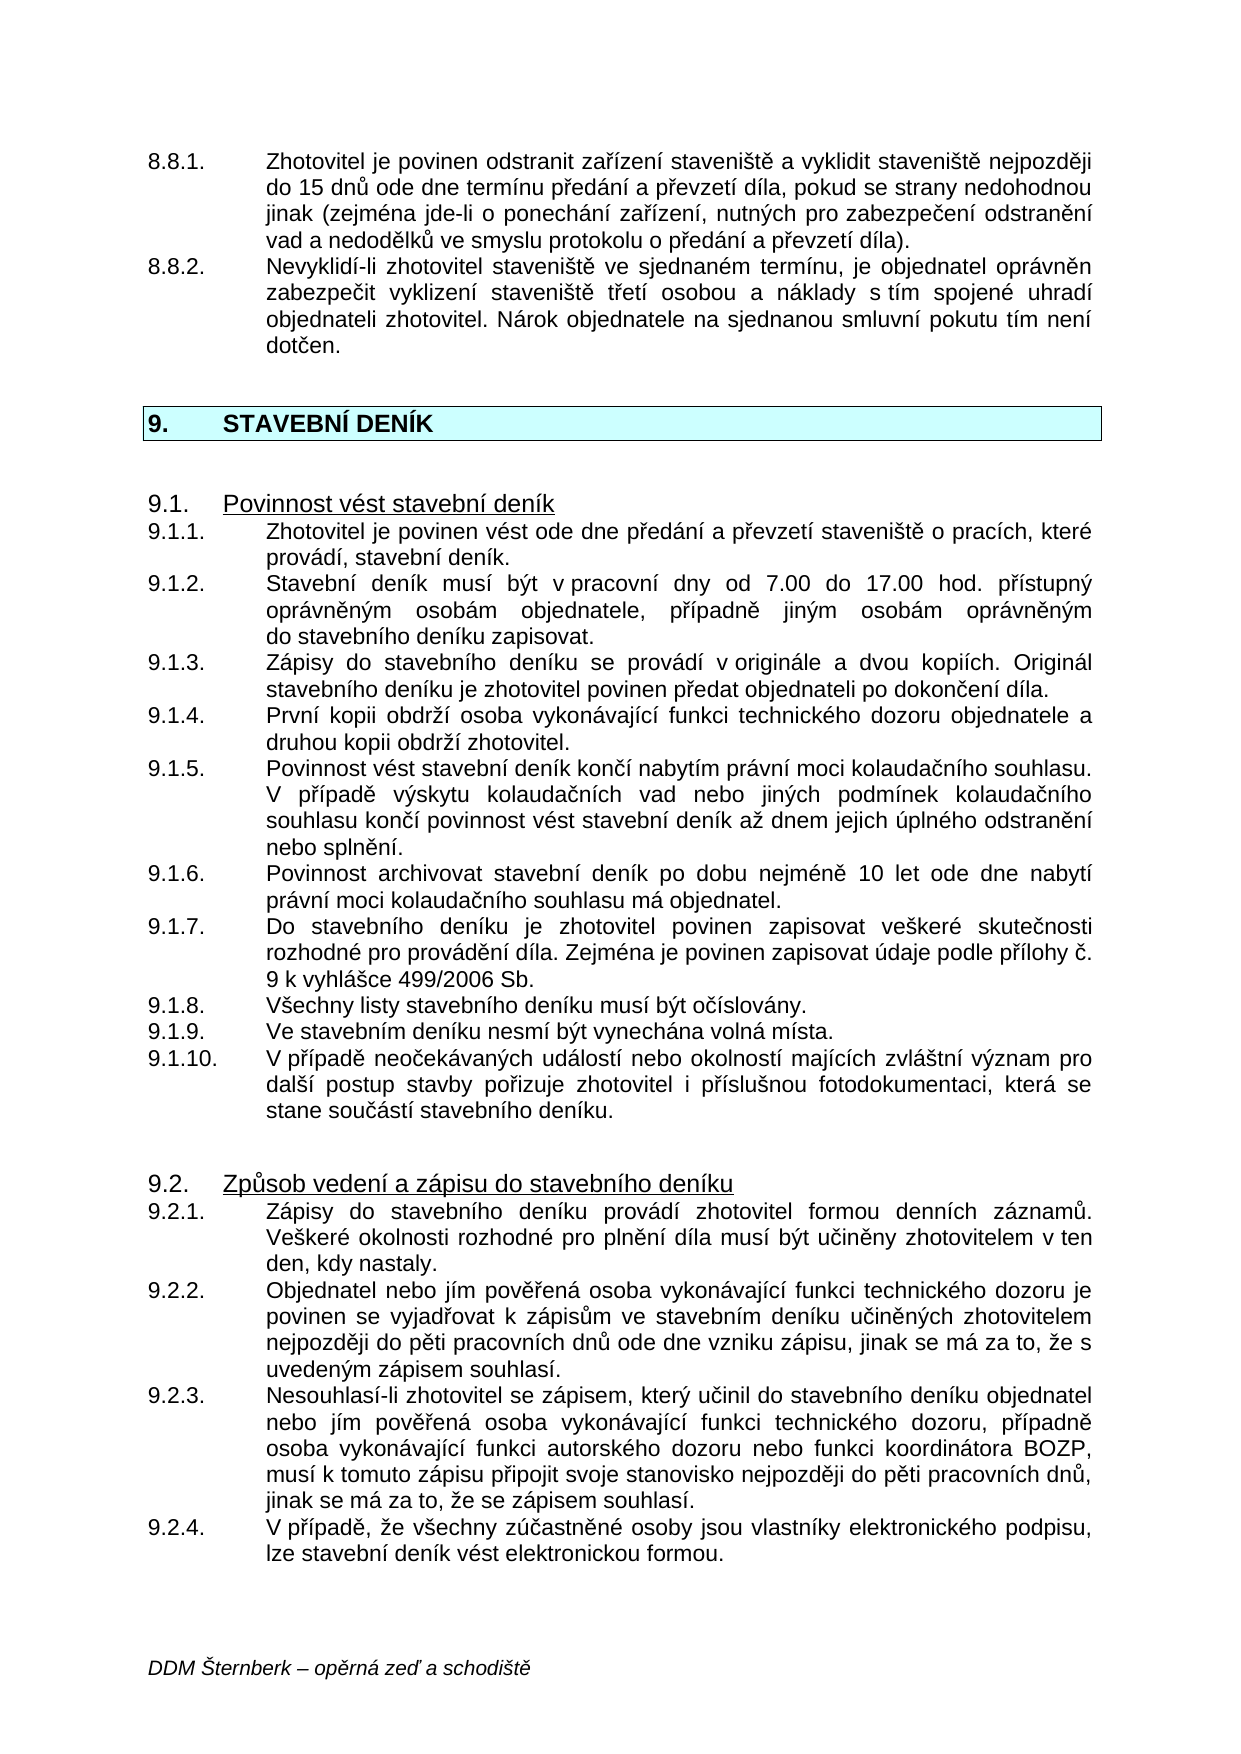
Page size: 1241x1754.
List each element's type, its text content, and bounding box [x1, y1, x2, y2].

list Nesouhlasí-li zhotovitel se zápisem, který učinil do stavebního deníku objednatel nebo jím pověřená osoba vykonávající funkci technického dozoru, případně osoba vykonávající funkci autorského dozoru nebo funkci koordinátora BOZP, musí k tomuto zápisu připojit svoje stanovisko nejpozději do pěti pracovních dnů, jinak se má za to, že se zápisem souhlasí. [148, 1382, 1093, 1514]
list Zápisy do stavebního deníku provádí zhotovitel formou denních záznamů. Veškeré okolnosti rozhodné pro plnění díla musí být učiněny zhotovitelem v ten den, kdy nastaly. [148, 1198, 1093, 1277]
text Stavební deník [144, 407, 1101, 440]
list Do stavebního deníku je zhotovitel povinen zapisovat veškeré skutečnosti rozhodné pro provádění díla. Zejména je povinen zapisovat údaje podle přílohy č. 9 k vyhlášce 499/2006 Sb. [148, 913, 1093, 992]
list Ve stavebním deníku nesmí být vynechána volná místa. [148, 1018, 1093, 1045]
list První kopii obdrží osoba vykonávající funkci technického dozoru objednatele a druhou kopii obdrží zhotovitel. [148, 702, 1093, 755]
list Povinnost vést stavební deník končí nabytím právní moci kolaudačního souhlasu. V případě výskytu kolaudačních vad nebo jiných podmínek kolaudačního souhlasu končí povinnost vést stavební deník až dnem jejich úplného odstranění nebo splnění. [148, 755, 1093, 860]
list Zhotovitel je povinen vést ode dne předání a převzetí staveniště o pracích, které provádí, stavební deník. [148, 518, 1093, 570]
list V případě, že všechny zúčastněné osoby jsou vlastníky elektronického podpisu, lze stavební deník vést elektronickou formou. [148, 1514, 1093, 1567]
list Zhotovitel je povinen odstranit zařízení staveniště a vyklidit staveniště nejpozději do 15 dnů ode dne termínu předání a převzetí díla, pokud se strany nedohodnou jinak (zejména jde-li o ponechání zařízení, nutných pro zabezpečení odstranění vad a nedodělků ve smyslu protokolu o předání a převzetí díla). [148, 148, 1093, 253]
list Povinnost vést stavební deník [148, 489, 1093, 518]
list Nevyklidí-li zhotovitel staveniště ve sjednaném termínu, je objednatel oprávněn zabezpečit vyklizení staveniště třetí osobou a náklady s tím spojené uhradí objednateli zhotovitel. Nárok objednatele na sjednanou smluvní pokutu tím není dotčen. [148, 253, 1093, 358]
list Stavební deník musí být v pracovní dny od 7.00 do 17.00 hod. přístupný oprávněným osobám objednatele, případně jiným osobám oprávněným do stavebního deníku zapisovat. [148, 570, 1093, 649]
list Všechny listy stavebního deníku musí být očíslovány. [148, 992, 1093, 1018]
list Způsob vedení a zápisu do stavebního deníku [148, 1169, 1093, 1198]
list Objednatel nebo jím pověřená osoba vykonávající funkci technického dozoru je povinen se vyjadřovat k zápisům ve stavebním deníku učiněných zhotovitelem nejpozději do pěti pracovních dnů ode dne vzniku zápisu, jinak se má za to, že s uvedeným zápisem souhlasí. [148, 1277, 1093, 1382]
list Povinnost archivovat stavební deník po dobu nejméně 10 let ode dne nabytí právní moci kolaudačního souhlasu má objednatel. [148, 860, 1093, 913]
list V případě neočekávaných událostí nebo okolností majících zvláštní význam pro další postup stavby pořizuje zhotovitel i příslušnou fotodokumentaci, která se stane součástí stavebního deníku. [148, 1045, 1093, 1124]
list Zápisy do stavebního deníku se provádí v originále a dvou kopiích. Originál stavebního deníku je zhotovitel povinen předat objednateli po dokončení díla. [148, 649, 1093, 702]
